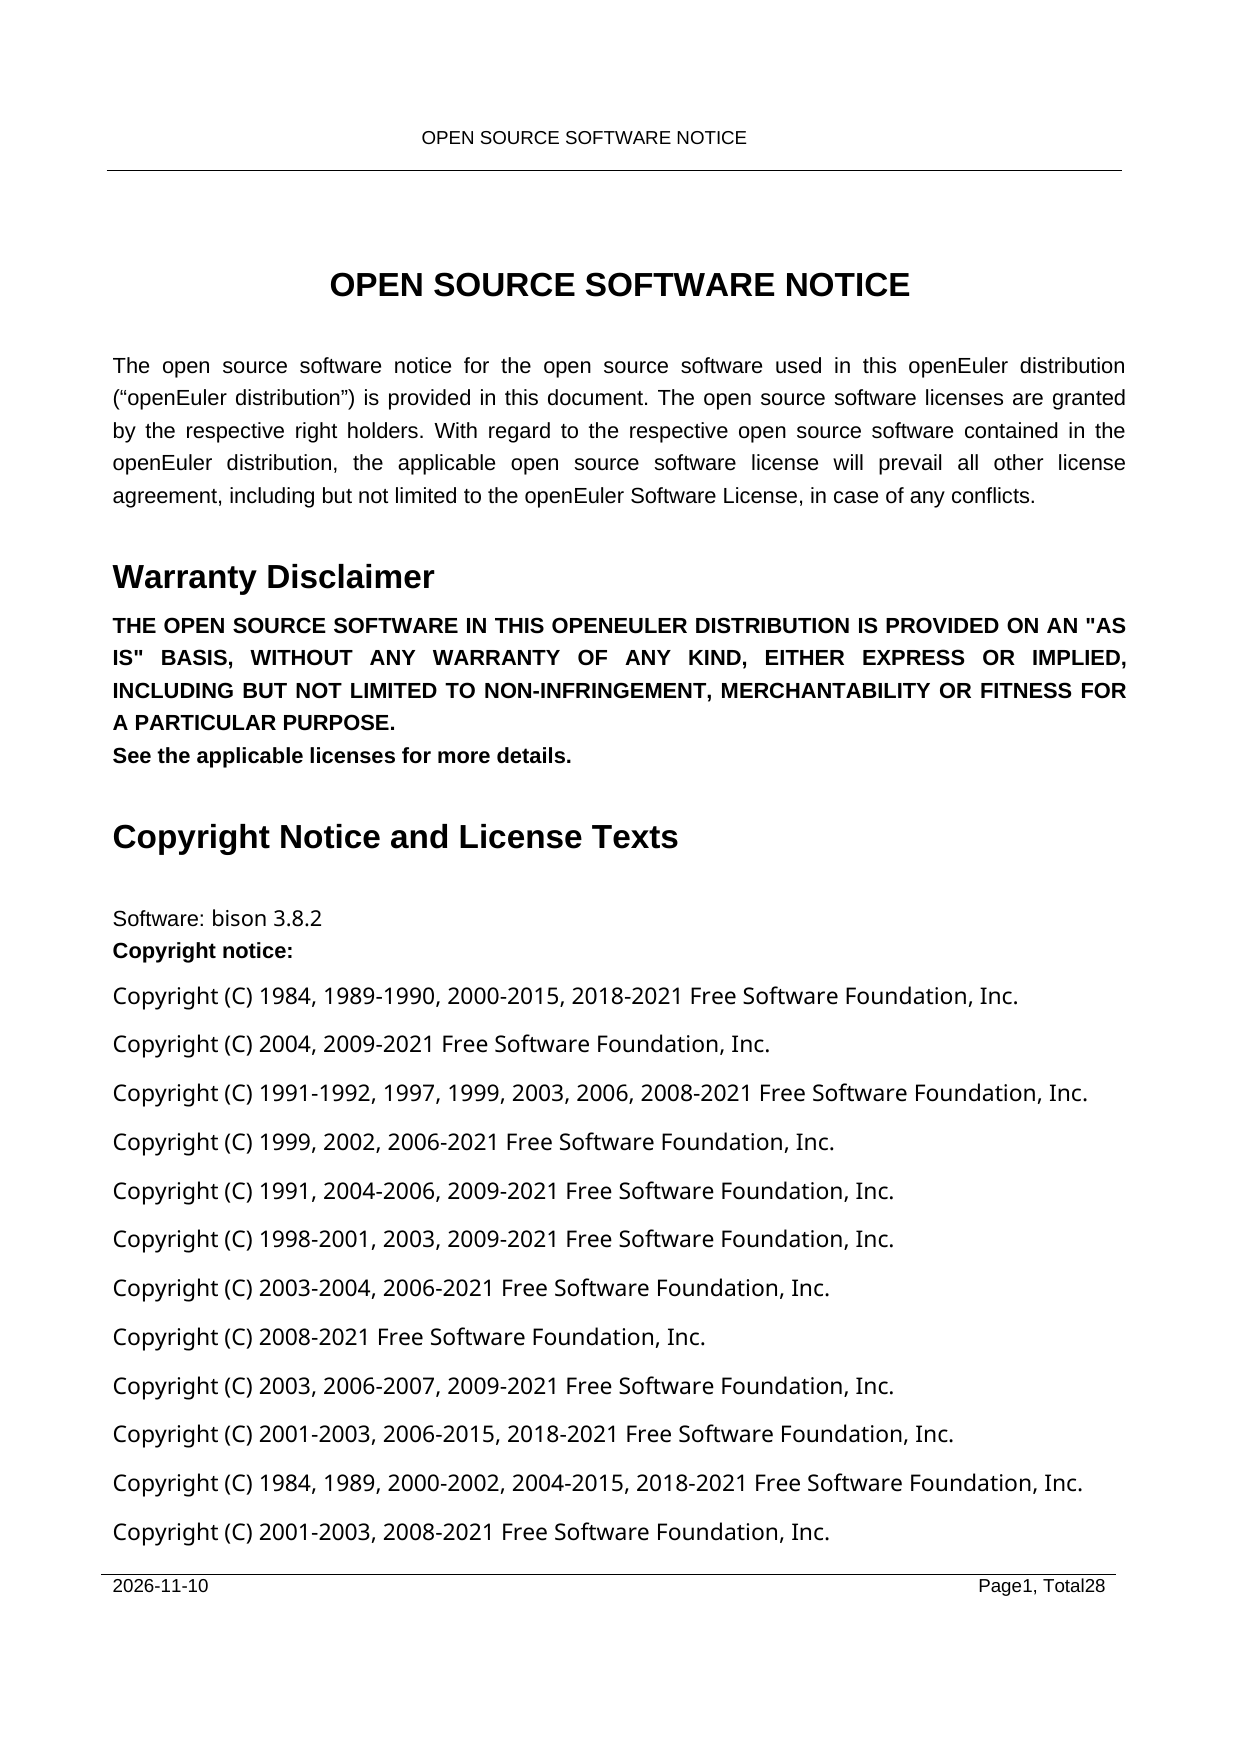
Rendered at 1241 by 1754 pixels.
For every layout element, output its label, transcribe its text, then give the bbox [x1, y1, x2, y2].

text OPEN SOURCE SOFTWARE NOTICE [112, 251, 1128, 316]
text Copyright notice: [112, 934, 1128, 966]
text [112, 979, 1128, 1548]
text THE OPEN SOURCE SOFTWARE IN THIS OPENEULER DISTRIBUTION IS PROVIDED ON AN "AS IS" BASIS, WITHOUT ANY WARRANTY OF ANY KIND, EITHER EXPRESS OR IMPLIED, INCLUDING BUT NOT LIMITED TO NON-INFRINGEMENT, MERCHANTABILITY OR FITNESS FOR A PARTICULAR PURPOSE. See the applicable licenses for more details. [112, 609, 1128, 771]
text Warranty Disclaimer [112, 544, 1128, 609]
text Software: bison 3.8.2 [112, 901, 1128, 934]
text Copyright Notice and License Texts [112, 804, 1128, 869]
text The open source software notice for the open source software used in this openEuler distribution (“openEuler distribution”) is provided in this document. The open source software licenses are granted by the respective right holders. With regard to the respective open source software contained in the openEuler distribution, the applicable open source software license will prevail all other license agreement, including but not limited to the openEuler Software License, in case of any conflicts. [112, 349, 1128, 511]
